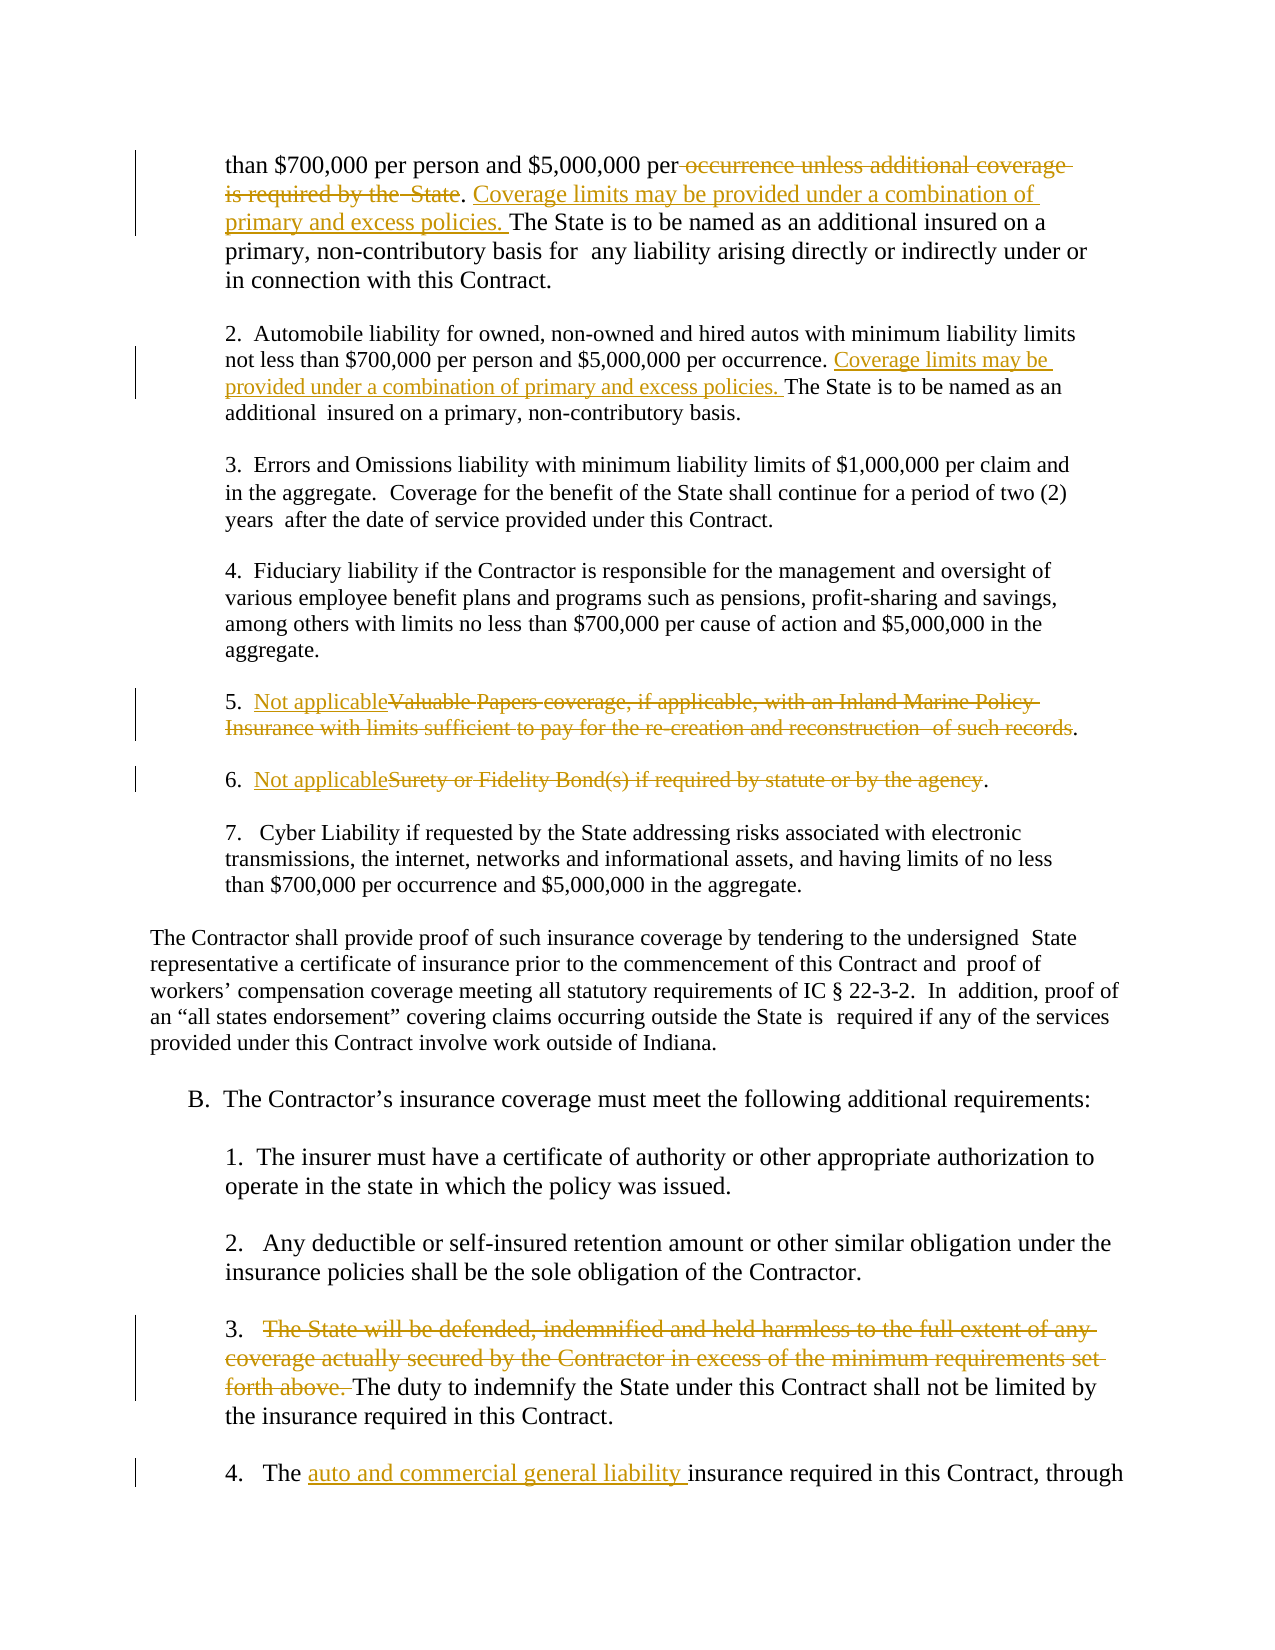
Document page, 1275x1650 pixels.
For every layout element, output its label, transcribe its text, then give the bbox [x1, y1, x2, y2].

text 1. The insurer must have a certificate of authority or other appropriate authorization to operate in the state in which the policy was issued. [225, 1142, 1125, 1199]
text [225, 150, 1087, 294]
text 2. Any deductible or self-insured retention amount or other similar obligation under the insurance policies shall be the sole obligation of the Contractor. [225, 1228, 1125, 1286]
text The Contractor shall provide proof of such insurance coverage by tendering to the undersigned State representative a certificate of insurance prior to the commencement of this Contract and proof of workers’ compensation coverage meeting all statutory requirements of IC § 22-3-2. In addition, proof of an “all states endorsement” covering claims occurring outside the State is required if any of the services provided under this Contract involve work outside of Indiana. [150, 924, 1125, 1056]
text 6. . [187, 766, 1087, 792]
text 2. Automobile liability for owned, non-owned and hired autos with minimum liability limits not less than $700,000 per person and $5,000,000 per occurrence. The State is to be named as an additional insured on a primary, non-contributory basis. [225, 320, 1087, 426]
text 3. The duty to indemnify the State under this Contract shall not be limited by the insurance required in this Contract. [225, 1314, 1125, 1429]
text 7. Cyber Liability if requested by the State addressing risks associated with electronic transmissions, the internet, networks and informational assets, and having limits of no less than $700,000 per occurrence and $5,000,000 in the aggregate. [225, 819, 1087, 898]
text 4. Fiduciary liability if the Contractor is responsible for the management and oversight of various employee benefit plans and programs such as pensions, profit-sharing and savings, among others with limits no less than $700,000 per cause of action and $5,000,000 in the aggregate. [225, 557, 1087, 663]
text B. The Contractor’s insurance coverage must meet the following additional requirements: [150, 1084, 1125, 1113]
text 5. . [225, 688, 1087, 741]
text 3. Errors and Omissions liability with minimum liability limits of $1,000,000 per claim and in the aggregate. Coverage for the benefit of the State shall continue for a period of two (2) years after the date of service provided under this Contract. [225, 451, 1087, 532]
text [225, 1458, 1125, 1487]
